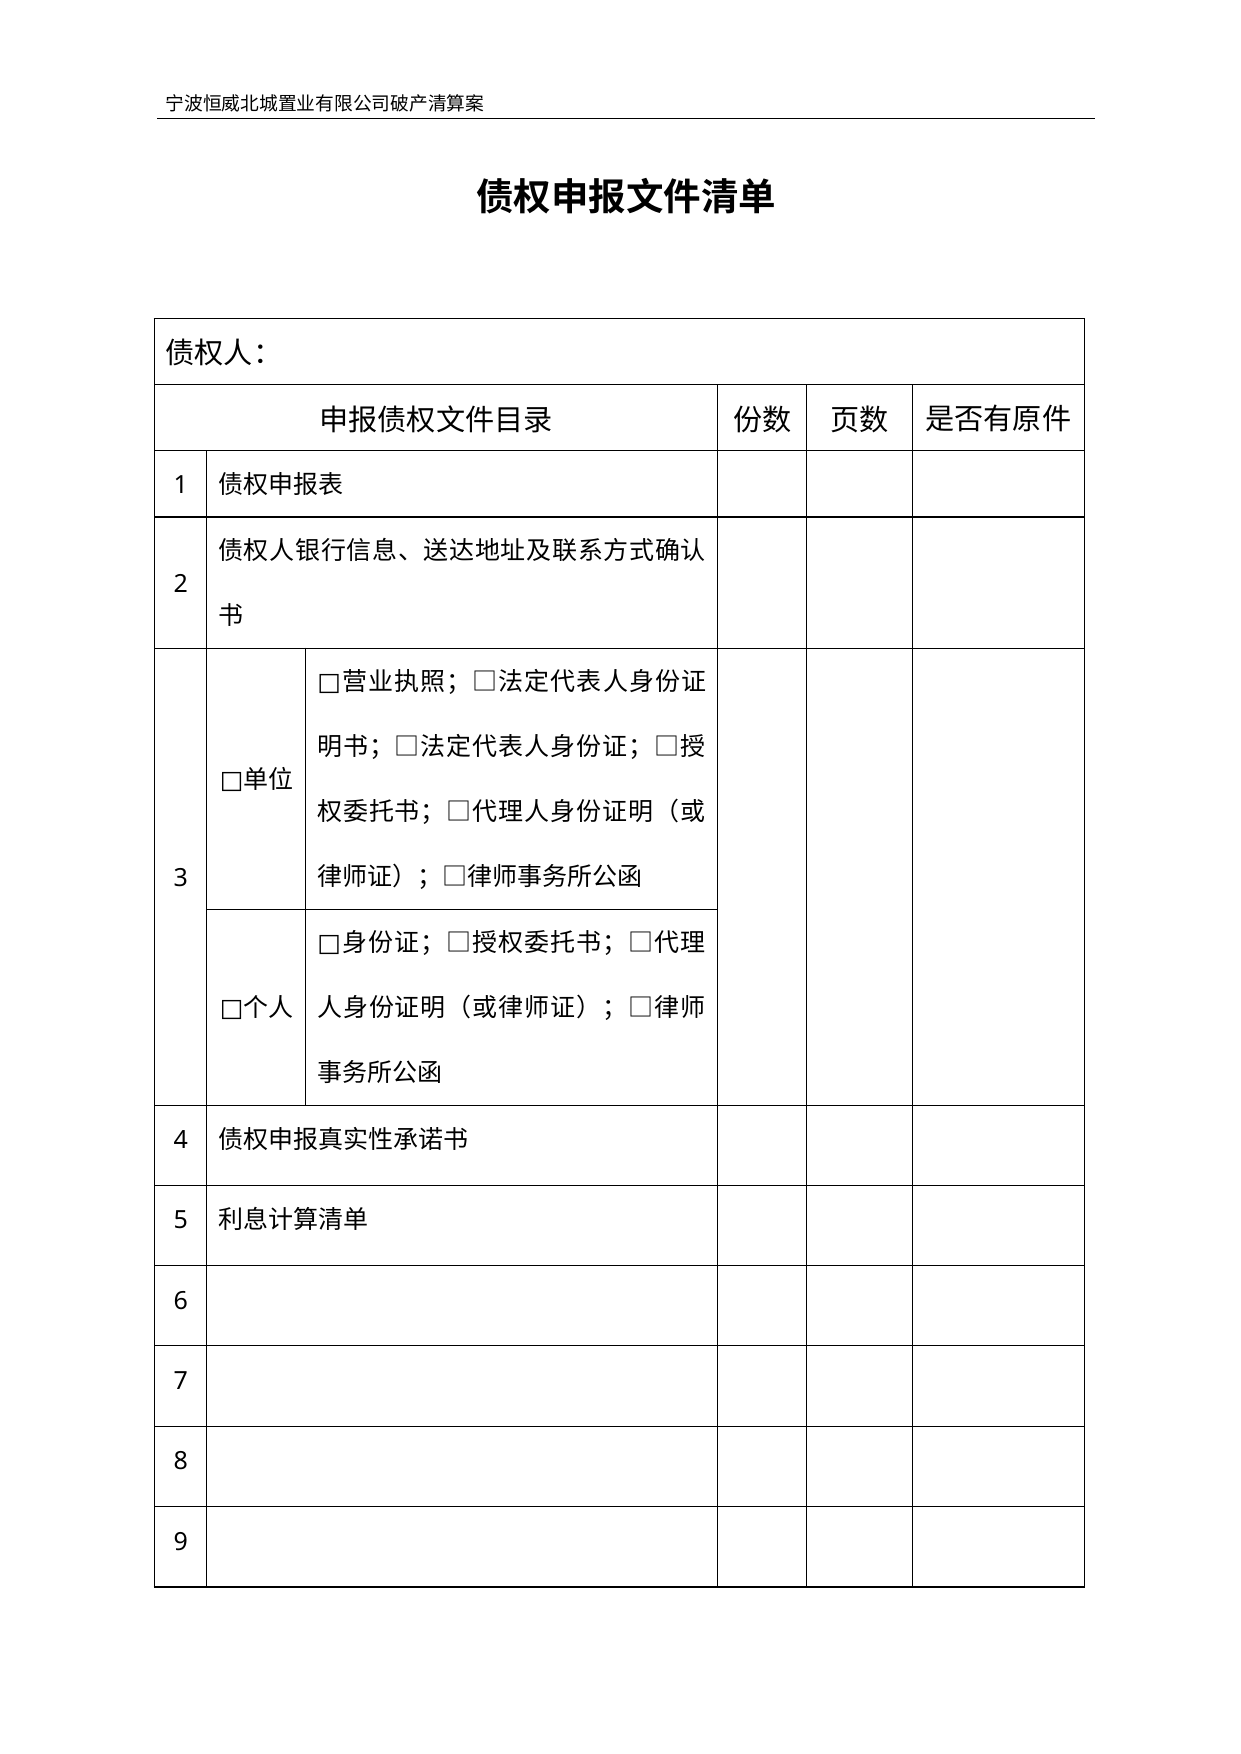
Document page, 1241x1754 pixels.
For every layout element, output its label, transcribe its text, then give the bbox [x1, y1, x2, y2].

table_cell 4 [155, 1106, 206, 1185]
table_cell [807, 1427, 912, 1506]
table_cell [807, 1186, 912, 1265]
table_cell [207, 1507, 717, 1586]
table_cell 债权人银行信息、送达地址及联系方式确认书 [207, 518, 717, 647]
table_cell 利息计算清单 [207, 1186, 717, 1265]
table_cell [718, 649, 806, 1104]
table_cell [913, 1186, 1084, 1265]
table_cell 6 [155, 1266, 206, 1345]
table_cell □营业执照；□法定代表人身份证明书；□法定代表人身份证；□授权委托书；□代理人身份证明（或律师证）；□律师事务所公函 [306, 649, 717, 908]
table_cell [807, 649, 912, 1104]
table_cell □单位 [207, 649, 305, 908]
table_cell [913, 1106, 1084, 1185]
table_cell [718, 1507, 806, 1586]
table_cell 8 [155, 1427, 206, 1506]
table_cell 债权申报表 [207, 451, 717, 516]
table_cell 债权申报真实性承诺书 [207, 1106, 717, 1185]
table_cell 页数 [807, 385, 912, 450]
table_cell [718, 451, 806, 516]
table_cell [913, 1346, 1084, 1426]
table_cell □个人 [207, 910, 305, 1104]
table_cell 申报债权文件目录 [155, 385, 717, 450]
table_cell [207, 1427, 717, 1506]
table_cell [718, 518, 806, 647]
table_cell [718, 1106, 806, 1185]
table_cell [807, 518, 912, 647]
table_cell 5 [155, 1186, 206, 1265]
text 债权申报文件清单 [165, 162, 1087, 227]
table_cell [913, 1266, 1084, 1345]
table_cell 2 [155, 518, 206, 647]
table_cell [718, 1266, 806, 1345]
table_cell [207, 1346, 717, 1426]
table_cell [807, 1266, 912, 1345]
table_cell [913, 451, 1084, 516]
table_cell [718, 1346, 806, 1426]
table_cell 1 [155, 451, 206, 516]
table_cell 7 [155, 1346, 206, 1426]
table_cell 9 [155, 1507, 206, 1586]
table_cell [207, 1266, 717, 1345]
table_cell 3 [155, 649, 206, 1104]
table_cell 是否有原件 [913, 385, 1084, 450]
table_cell [913, 1427, 1084, 1506]
table_cell 份数 [718, 385, 806, 450]
table_header 债权人： [155, 319, 1084, 384]
table_cell [913, 1507, 1084, 1586]
table_cell [807, 1106, 912, 1185]
table_cell □身份证；□授权委托书；□代理人身份证明（或律师证）；□律师事务所公函 [306, 910, 717, 1104]
table_cell [718, 1186, 806, 1265]
table_cell [807, 1346, 912, 1426]
table_cell [913, 518, 1084, 647]
table_cell [807, 451, 912, 516]
table_cell [718, 1427, 806, 1506]
table_cell [807, 1507, 912, 1586]
table_cell [913, 649, 1084, 1104]
